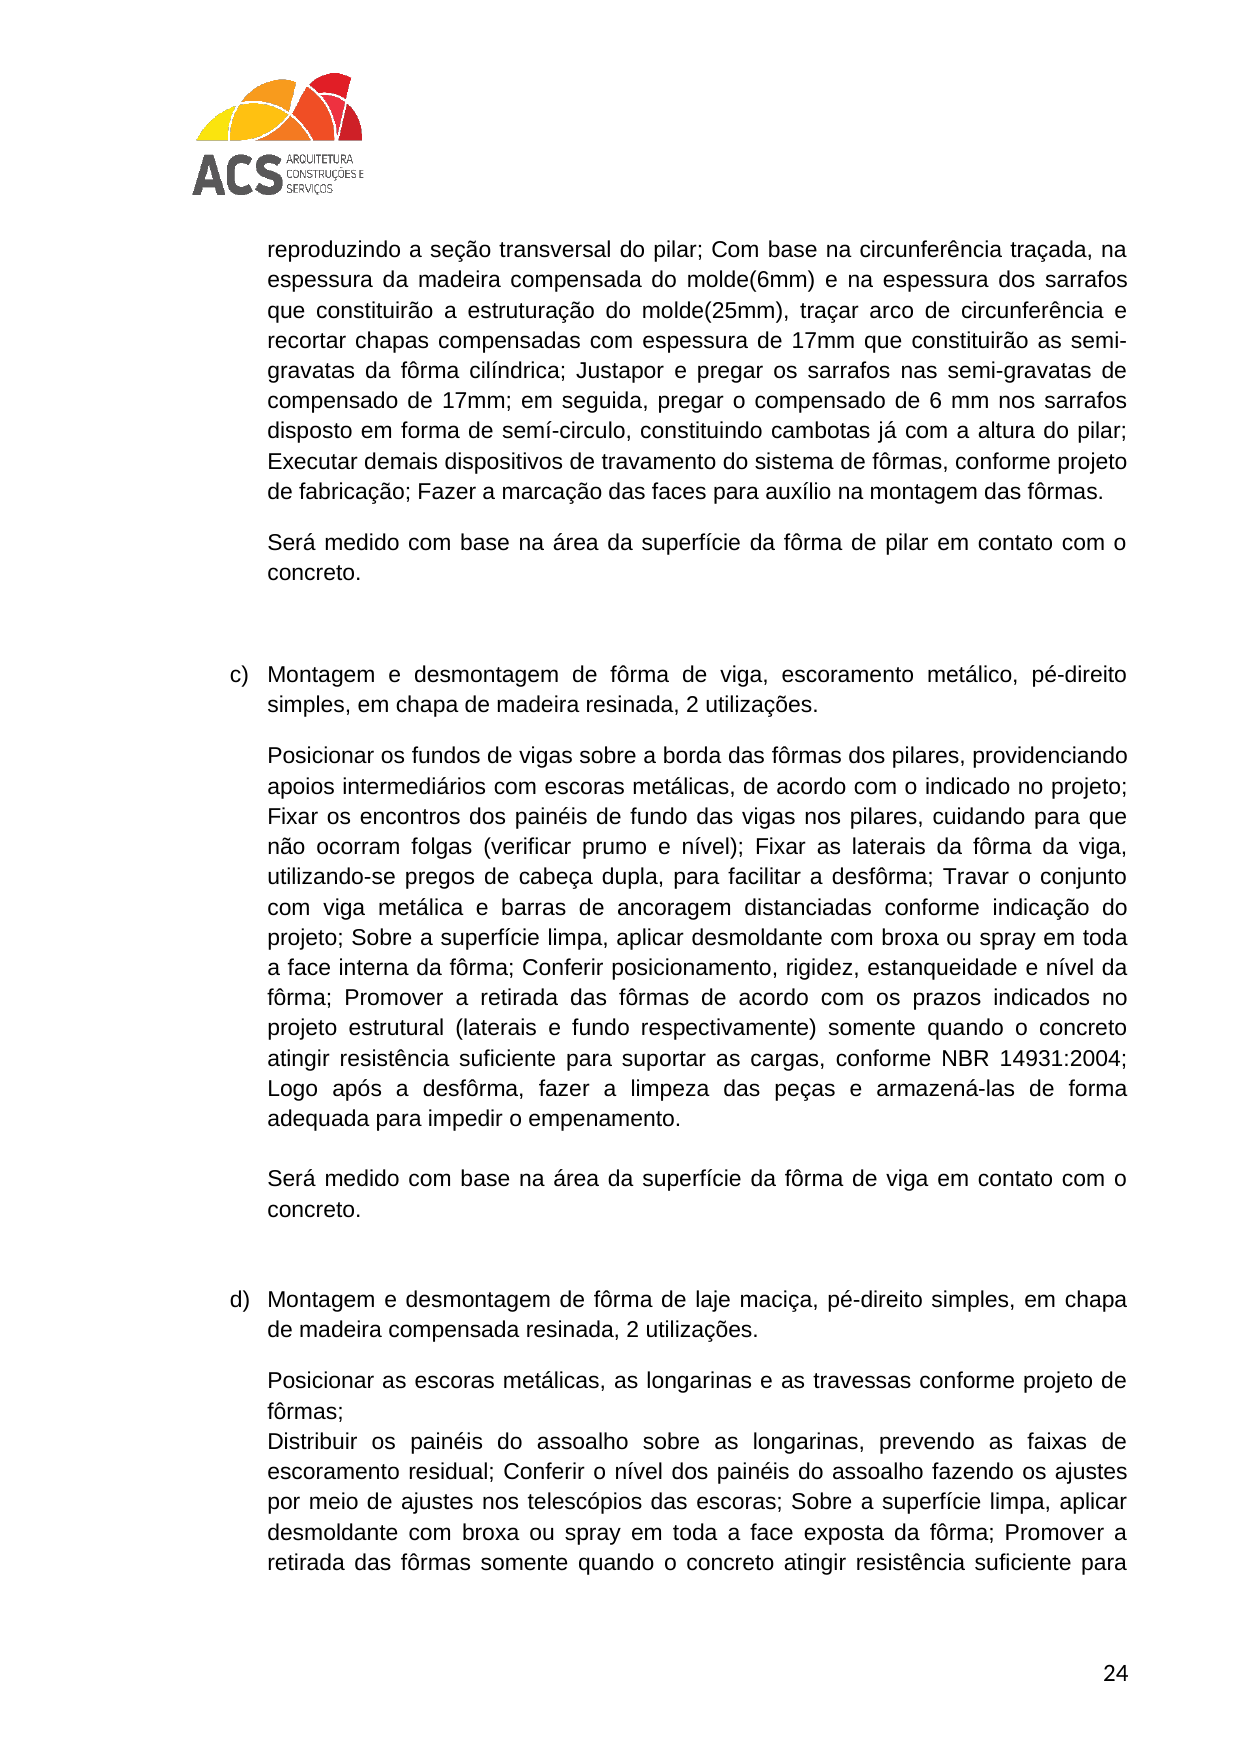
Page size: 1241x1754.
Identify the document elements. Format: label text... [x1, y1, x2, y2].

list Montagem e desmontagem de fôrma de viga, escoramento metálico, pé-direito simples, em chapa de madeira resinada, 2 utilizações. [229, 661, 1128, 718]
list Montagem e desmontagem de fôrma de laje maciça, pé-direito simples, em chapa de madeira compensada resinada, 2 utilizações. [229, 1286, 1128, 1343]
text Posicionar os fundos de vigas sobre a borda das fôrmas dos pilares, providenciando apoios intermediários com escoras metálicas, de acordo com o indicado no projeto; Fixar os encontros dos painéis de fundo das vigas nos pilares, cuidando para que não ocorram folgas (verificar prumo e nível); Fixar as laterais da fôrma da viga, utilizando-se pregos de cabeça dupla, para facilitar a desfôrma; Travar o conjunto com viga metálica e barras de ancoragem distanciadas conforme indicação do projeto; Sobre a superfície limpa, aplicar desmoldante com broxa ou spray em toda a face interna da fôrma; Conferir posicionamento, rigidez, estanqueidade e nível da fôrma; Promover a retirada das fôrmas de acordo com os prazos indicados no projeto estrutural (laterais e fundo respectivamente) somente quando o concreto atingir resistência suficiente para suportar as cargas, conforme NBR 14931:2004; Logo após a desfôrma, fazer a limpeza das peças e armazená-las de forma adequada para impedir o empenamento. [267, 742, 1128, 1131]
text Posicionar as escoras metálicas, as longarinas e as travessas conforme projeto de fôrmas; [267, 1367, 1128, 1424]
picture [192, 73, 364, 195]
text Será medido com base na área da superfície da fôrma de viga em contato com o concreto. [267, 1165, 1128, 1222]
text Será medido com base na área da superfície da fôrma de pilar em contato com o concreto. [267, 529, 1128, 586]
